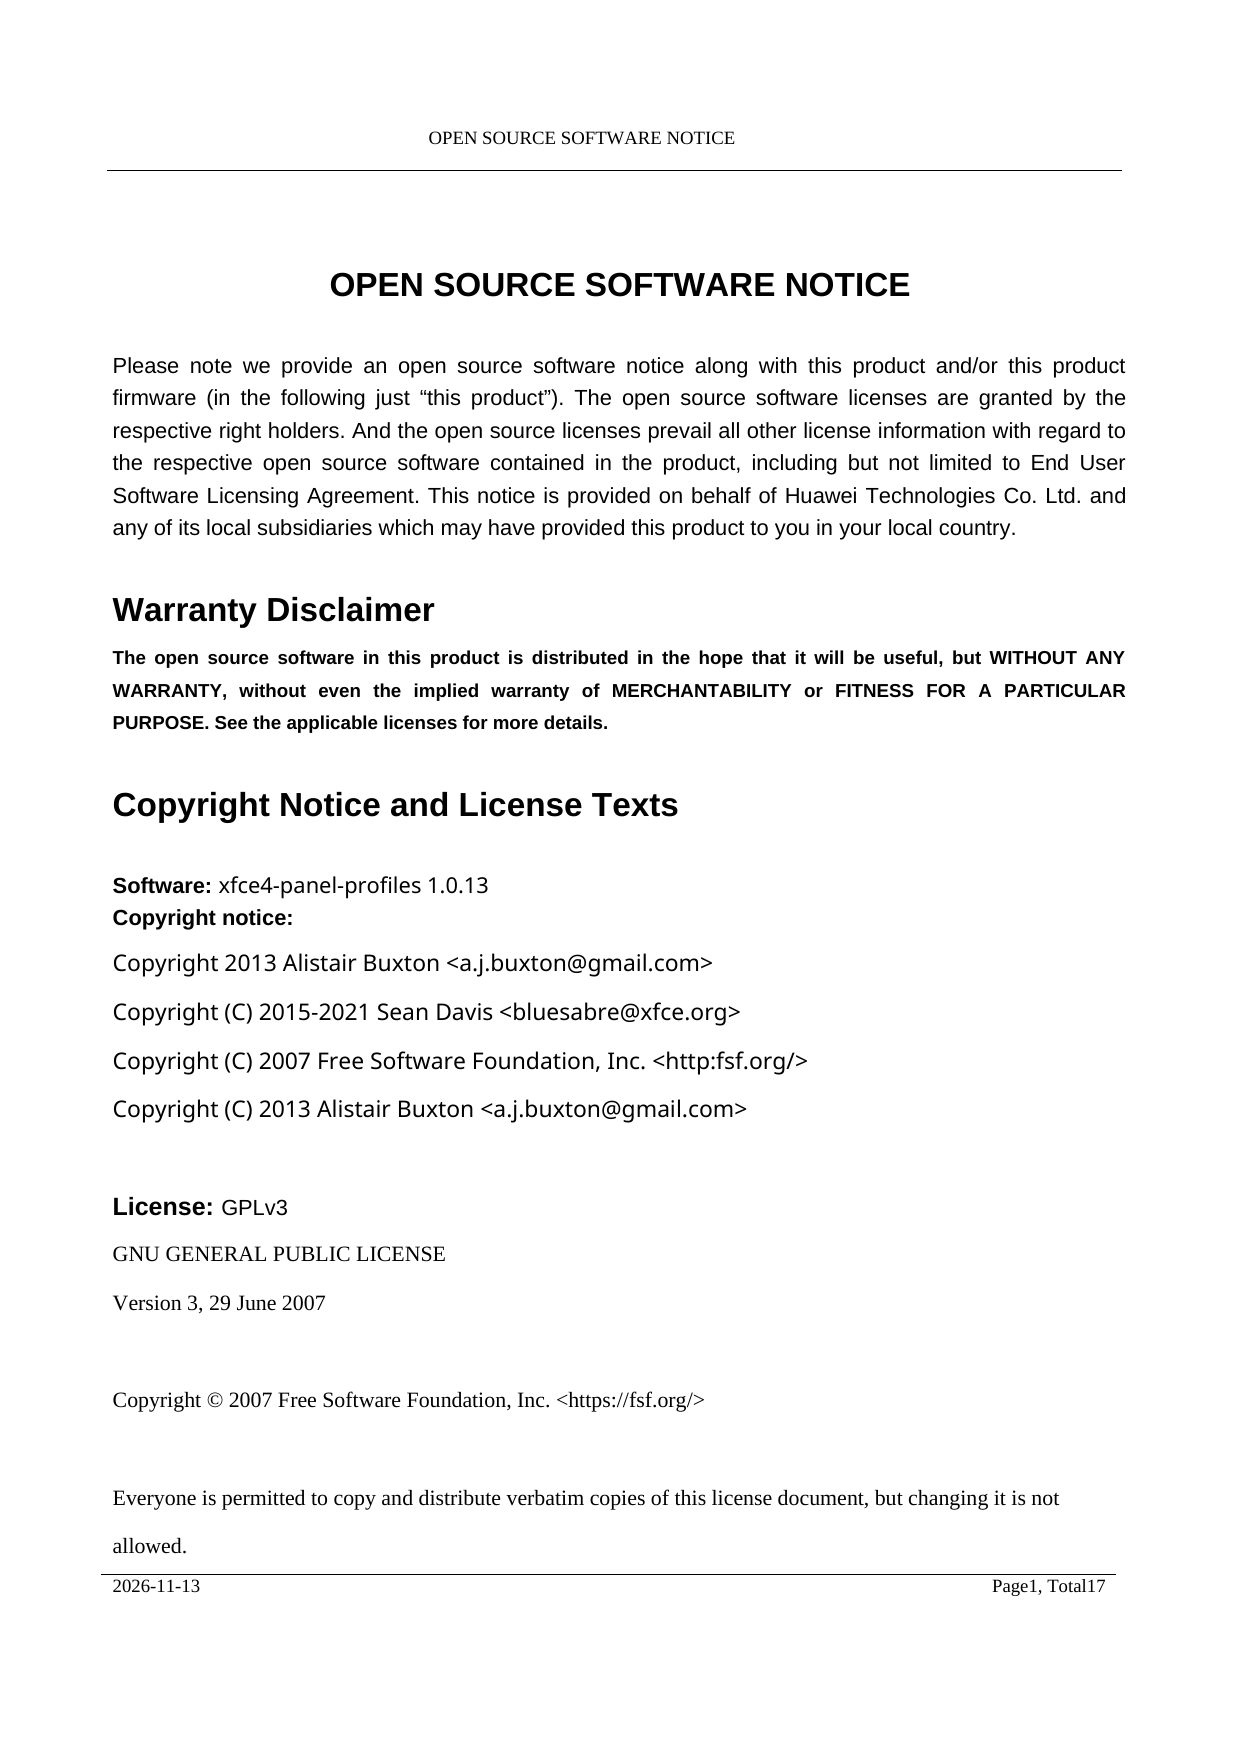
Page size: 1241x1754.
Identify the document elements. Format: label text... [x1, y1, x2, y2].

text Software: xfce4-panel-profiles 1.0.13 [112, 869, 1128, 901]
text The open source software in this product is distributed in the hope that it will be useful, but WITHOUT ANY WARRANTY, without even the implied warranty of MERCHANTABILITY or FITNESS FOR A PARTICULAR PURPOSE. See the applicable licenses for more details. [112, 641, 1128, 739]
text Warranty Disclaimer [112, 576, 1128, 641]
text Copyright 2013 Alistair Buxton <a.j.buxton@gmail.com> Copyright (C) 2015-2021 Sean Davis <bluesabre@xfce.org> Copyright (C) 2007 Free Software Foundation, Inc. <http:fsf.org/> Copyright (C) 2013 Alistair Buxton <a.j.buxton@gmail.com> [112, 947, 1128, 1174]
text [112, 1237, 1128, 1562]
text OPEN SOURCE SOFTWARE NOTICE [112, 251, 1128, 316]
text Copyright notice: [112, 901, 1128, 934]
text License: GPLv3 [112, 1190, 1128, 1223]
text Please note we provide an open source software notice along with this product and/or this product firmware (in the following just “this product”). The open source software licenses are granted by the respective right holders. And the open source licenses prevail all other license information with regard to the respective open source software contained in the product, including but not limited to End User Software Licensing Agreement. This notice is provided on behalf of Huawei Technologies Co. Ltd. and any of its local subsidiaries which may have provided this product to you in your local country. [112, 349, 1128, 544]
text Copyright Notice and License Texts [112, 771, 1128, 836]
